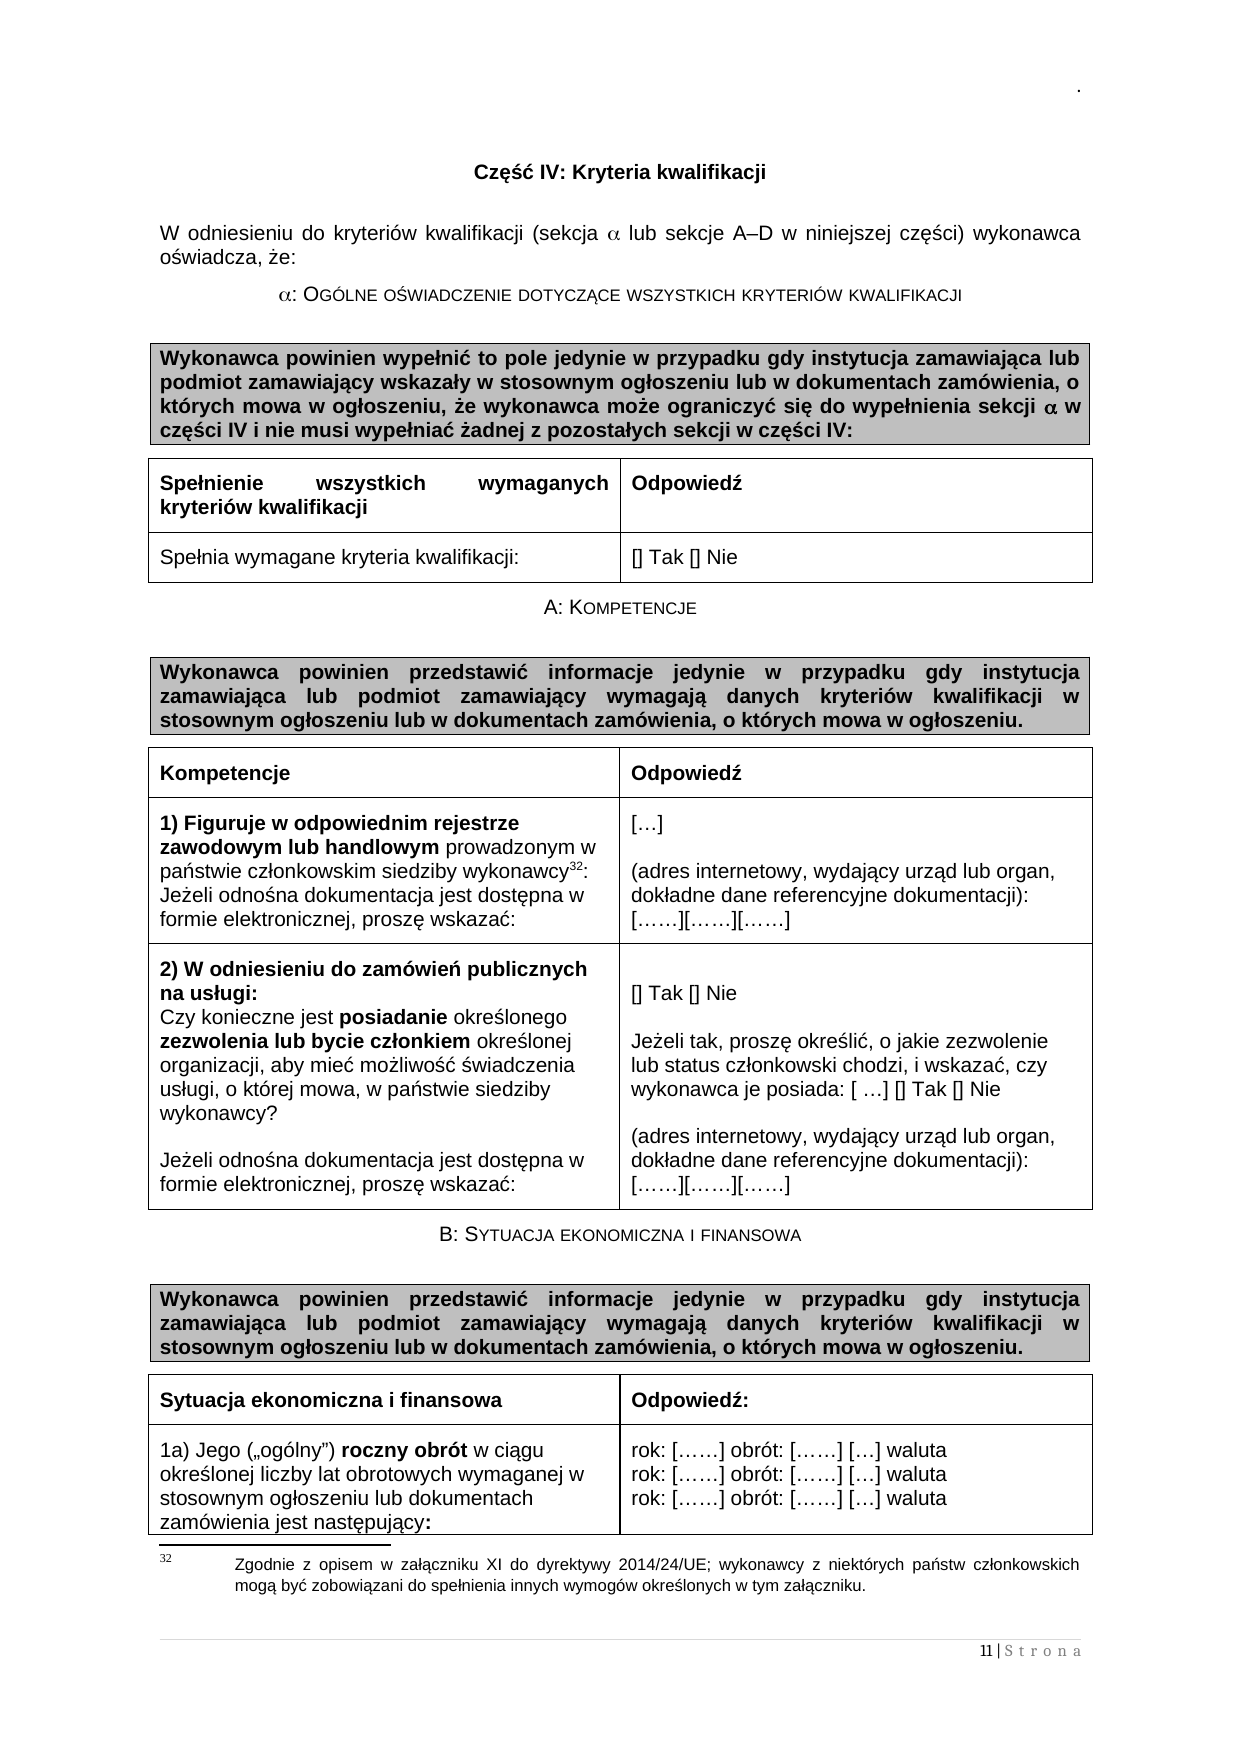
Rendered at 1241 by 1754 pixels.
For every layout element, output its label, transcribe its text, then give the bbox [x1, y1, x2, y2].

text Wykonawca powinien przedstawić informacje jedynie w przypadku gdy instytucja zamawiająca lub podmiot zamawiający wymagają danych kryteriów kwalifikacji w stosownym ogłoszeniu lub w dokumentach zamówienia, o których mowa w ogłoszeniu. [151, 1285, 1089, 1361]
table_cell Spełnia wymagane kryteria kwalifikacji: [149, 533, 620, 582]
table_cell […] (adres internetowy, wydający urząd lub organ, dokładne dane referencyjne dokumentacji): [……][……][……] [620, 798, 1092, 943]
table_cell [] Tak [] Nie [621, 533, 1092, 582]
table_header Odpowiedź [621, 459, 1092, 532]
table_cell [] Tak [] Nie Jeżeli tak, proszę określić, o jakie zezwolenie lub status członkowski chodzi, i wskazać, czy wykonawca je posiada: [ …] [] Tak [] Nie (adres internetowy, wydający urząd lub organ, dokładne dane referencyjne dokumentacji): [……][……][……] [620, 944, 1092, 1209]
table_cell 1) Figuruje w odpowiednim rejestrze zawodowym lub handlowym prowadzonym w państwie członkowskim siedziby wykonawcy: Jeżeli odnośna dokumentacja jest dostępna w formie elektronicznej, proszę wskazać: [149, 798, 619, 943]
text B: Sytuacja ekonomiczna i finansowa [159, 1222, 1081, 1246]
table_cell 2) W odniesieniu do zamówień publicznych na usługi: Czy konieczne jest posiadanie określonego zezwolenia lub bycie członkiem określonej organizacji, aby mieć możliwość świadczenia usługi, o której mowa, w państwie siedziby wykonawcy? Jeżeli odnośna dokumentacja jest dostępna w formie elektronicznej, proszę wskazać: [149, 944, 619, 1209]
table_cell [621, 1425, 1092, 1534]
text : Ogólne oświadczenie dotyczące wszystkich kryteriów kwalifikacji [159, 281, 1081, 306]
text Wykonawca powinien przedstawić informacje jedynie w przypadku gdy instytucja zamawiająca lub podmiot zamawiający wymagają danych kryteriów kwalifikacji w stosownym ogłoszeniu lub w dokumentach zamówienia, o których mowa w ogłoszeniu. [151, 658, 1089, 734]
table_header Odpowiedź [620, 748, 1092, 797]
text Wykonawca powinien wypełnić to pole jedynie w przypadku gdy instytucja zamawiająca lub podmiot zamawiający wskazały w stosownym ogłoszeniu lub w dokumentach zamówienia, o których mowa w ogłoszeniu, że wykonawca może ograniczyć się do wypełnienia sekcji w części IV i nie musi wypełniać żadnej z pozostałych sekcji w części IV: [151, 344, 1089, 444]
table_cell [149, 1425, 619, 1534]
text Część IV: Kryteria kwalifikacji [159, 159, 1081, 183]
table_header Odpowiedź: [621, 1375, 1092, 1424]
table_header Sytuacja ekonomiczna i finansowa [149, 1375, 619, 1424]
text W odniesieniu do kryteriów kwalifikacji (sekcja lub sekcje A–D w niniejszej części) wykonawca oświadcza, że: [159, 221, 1081, 269]
text A: Kompetencje [159, 595, 1081, 619]
table_header Spełnienie wszystkich wymaganych kryteriów kwalifikacji [149, 459, 620, 532]
table_header Kompetencje [149, 748, 619, 797]
